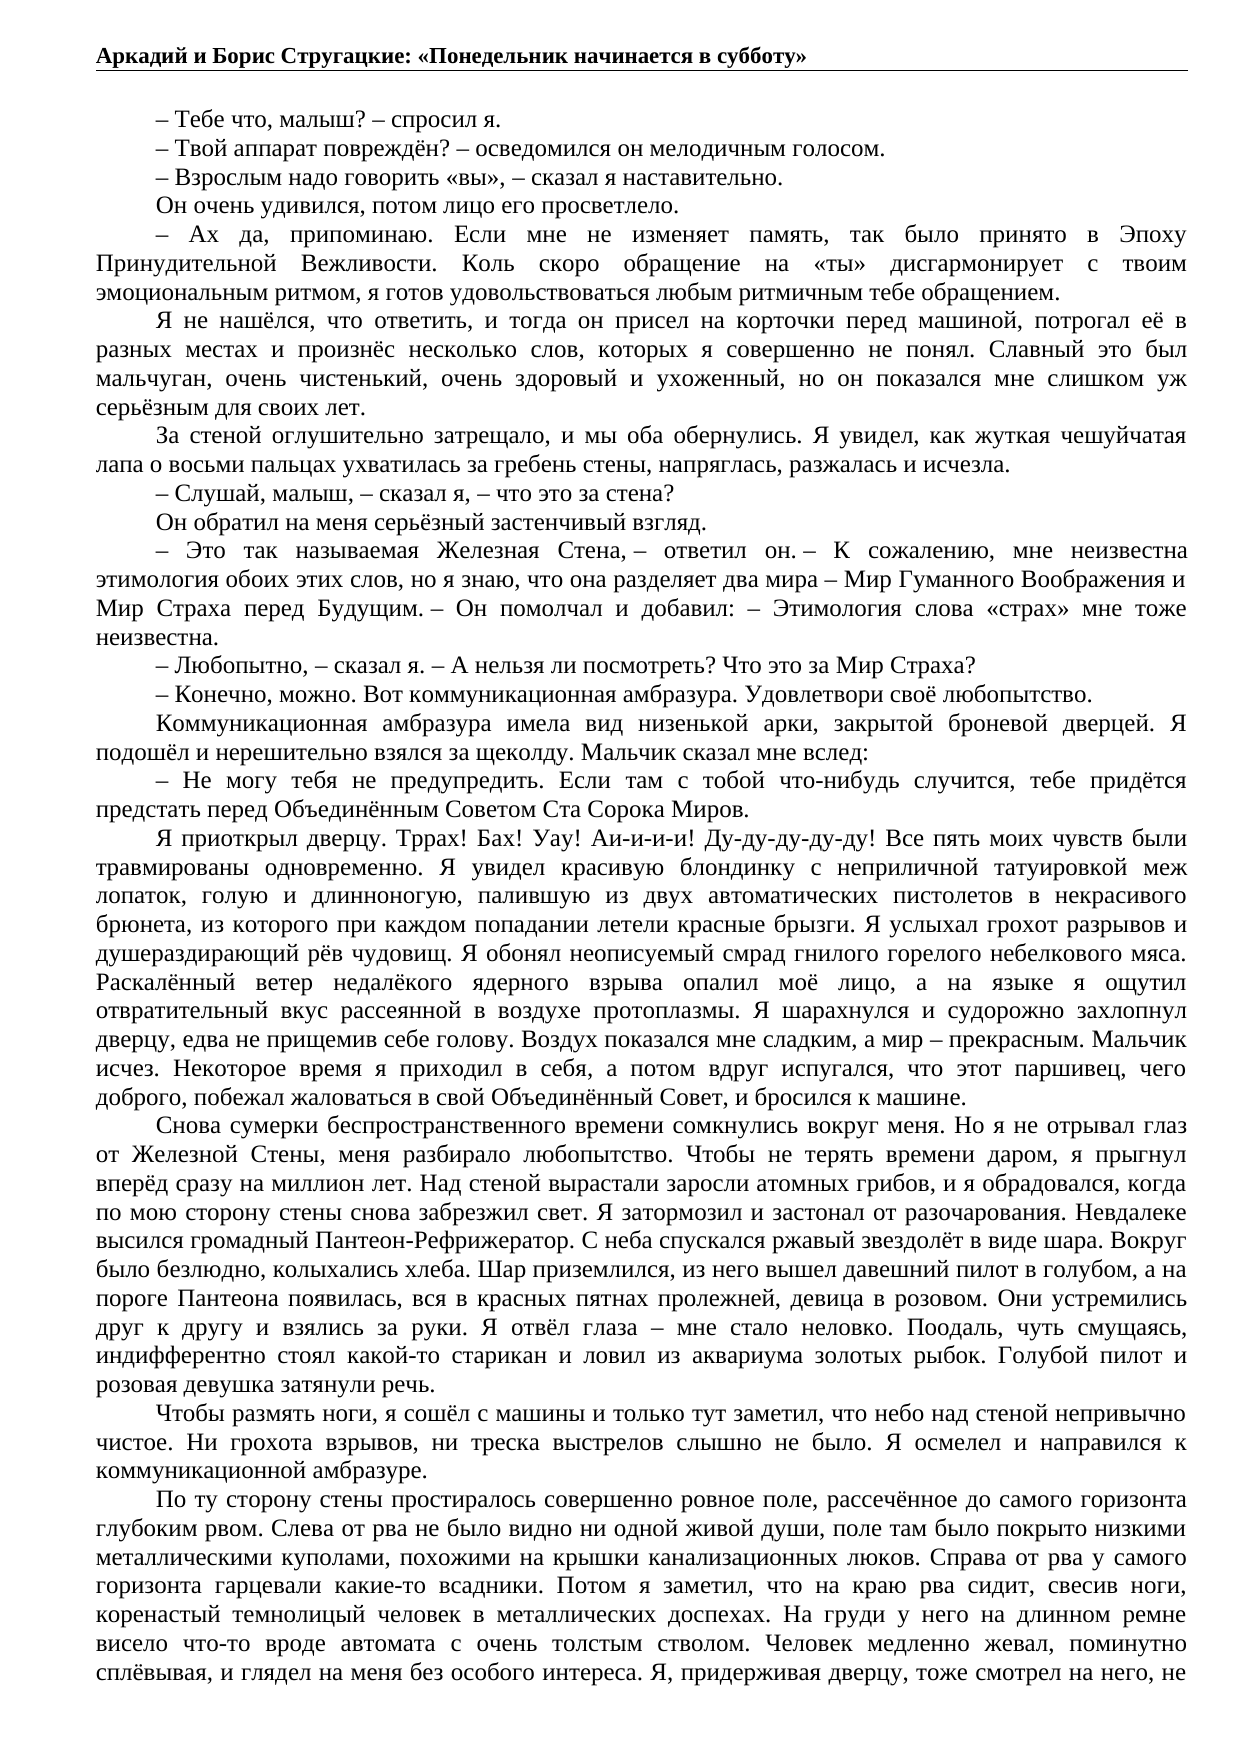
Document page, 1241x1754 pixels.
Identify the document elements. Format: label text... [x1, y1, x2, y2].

text – Не могу тебя не предупредить. Если там с тобой что-нибудь случится, тебе придётся предстать перед Объединённым Советом Ста Сорока Миров. [96, 765, 1188, 823]
text За стеной оглушительно затрещало, и мы оба обернулись. Я увидел, как жуткая чешуйчатая лапа о восьми пальцах ухватилась за гребень стены, напряглась, разжалась и исчезла. [96, 420, 1188, 478]
text – Любопытно, – сказал я. – А нельзя ли посмотреть? Что это за Мир Страха? [96, 650, 1188, 679]
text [96, 1484, 1188, 1685]
text Чтобы размять ноги, я сошёл с машины и только тут заметил, что небо над стеной непривычно чистое. Ни грохота взрывов, ни треска выстрелов слышно не было. Я осмелел и направился к коммуникационной амбразуре. [96, 1398, 1188, 1484]
text Он очень удивился, потом лицо его просветлело. [96, 190, 1188, 219]
text Я приоткрыл дверцу. Тррах! Бах! Уау! Аи-и-и-и! Ду-ду-ду-ду-ду! Все пять моих чувств были травмированы одновременно. Я увидел красивую блондинку с неприличной татуировкой меж лопаток, голую и длинноногую, палившую из двух автоматических пистолетов в некрасивого брюнета, из которого при каждом попадании летели красные брызги. Я услыхал грохот разрывов и душераздирающий рёв чудовищ. Я обонял неописуемый смрад гнилого горелого небелкового мяса. Раскалённый ветер недалёкого ядерного взрыва опалил моё лицо, а на языке я ощутил отвратительный вкус рассеянной в воздухе протоплазмы. Я шарахнулся и судорожно захлопнул дверцу, едва не прищемив себе голову. Воздух показался мне сладким, а мир – прекрасным. Мальчик исчез. Некоторое время я приходил в себя, а потом вдруг испугался, что этот паршивец, чего доброго, побежал жаловаться в свой Объединённый Совет, и бросился к машине. [96, 823, 1188, 1110]
text – Тебе что, малыш? – спросил я. [96, 104, 1188, 133]
text Я не нашёлся, что ответить, и тогда он присел на корточки перед машиной, потрогал её в разных местах и произнёс несколько слов, которых я совершенно не понял. Славный это был мальчуган, очень чистенький, очень здоровый и ухоженный, но он показался мне слишком уж серьёзным для своих лет. [96, 305, 1188, 420]
text Он обратил на меня серьёзный застенчивый взгляд. [96, 507, 1188, 535]
text – Слушай, малыш, – сказал я, – что это за стена? [96, 478, 1188, 507]
text – Твой аппарат повреждён? – осведомился он мелодичным голосом. [96, 133, 1188, 162]
text – Конечно, можно. Вот коммуникационная амбразура. Удовлетвори своё любопытство. [96, 679, 1188, 708]
text – Ах да, припоминаю. Если мне не изменяет память, так было принято в Эпоху Принудительной Вежливости. Коль скоро обращение на «ты» дисгармонирует с твоим эмоциональным ритмом, я готов удовольствоваться любым ритмичным тебе обращением. [96, 219, 1188, 305]
text – Это так называемая Железная Стена, – ответил он. – К сожалению, мне неизвестна этимология обоих этих слов, но я знаю, что она разделяет два мира – Мир Гуманного Воображения и Мир Страха перед Будущим. – Он помолчал и добавил: – Этимология слова «страх» мне тоже неизвестна. [96, 535, 1188, 650]
text – Взрослым надо говорить «вы», – сказал я наставительно. [96, 162, 1188, 190]
text Коммуникационная амбразура имела вид низенькой арки, закрытой броневой дверцей. Я подошёл и нерешительно взялся за щеколду. Мальчик сказал мне вслед: [96, 708, 1188, 765]
text Снова сумерки беспространственного времени сомкнулись вокруг меня. Но я не отрывал глаз от Железной Стены, меня разбирало любопытство. Чтобы не терять времени даром, я прыгнул вперёд сразу на миллион лет. Над стеной вырастали заросли атомных грибов, и я обрадовался, когда по мою сторону стены снова забрезжил свет. Я затормозил и застонал от разочарования. Невдалеке высился громадный Пантеон-Рефрижератор. С неба спускался ржавый звездолёт в виде шара. Вокруг было безлюдно, колыхались хлеба. Шар приземлился, из него вышел давешний пилот в голубом, а на пороге Пантеона появилась, вся в красных пятнах пролежней, девица в розовом. Они устремились друг к другу и взялись за руки. Я отвёл глаза – мне стало неловко. Поодаль, чуть смущаясь, индифферентно стоял какой-то старикан и ловил из аквариума золотых рыбок. Голубой пилот и розовая девушка затянули речь. [96, 1110, 1188, 1398]
